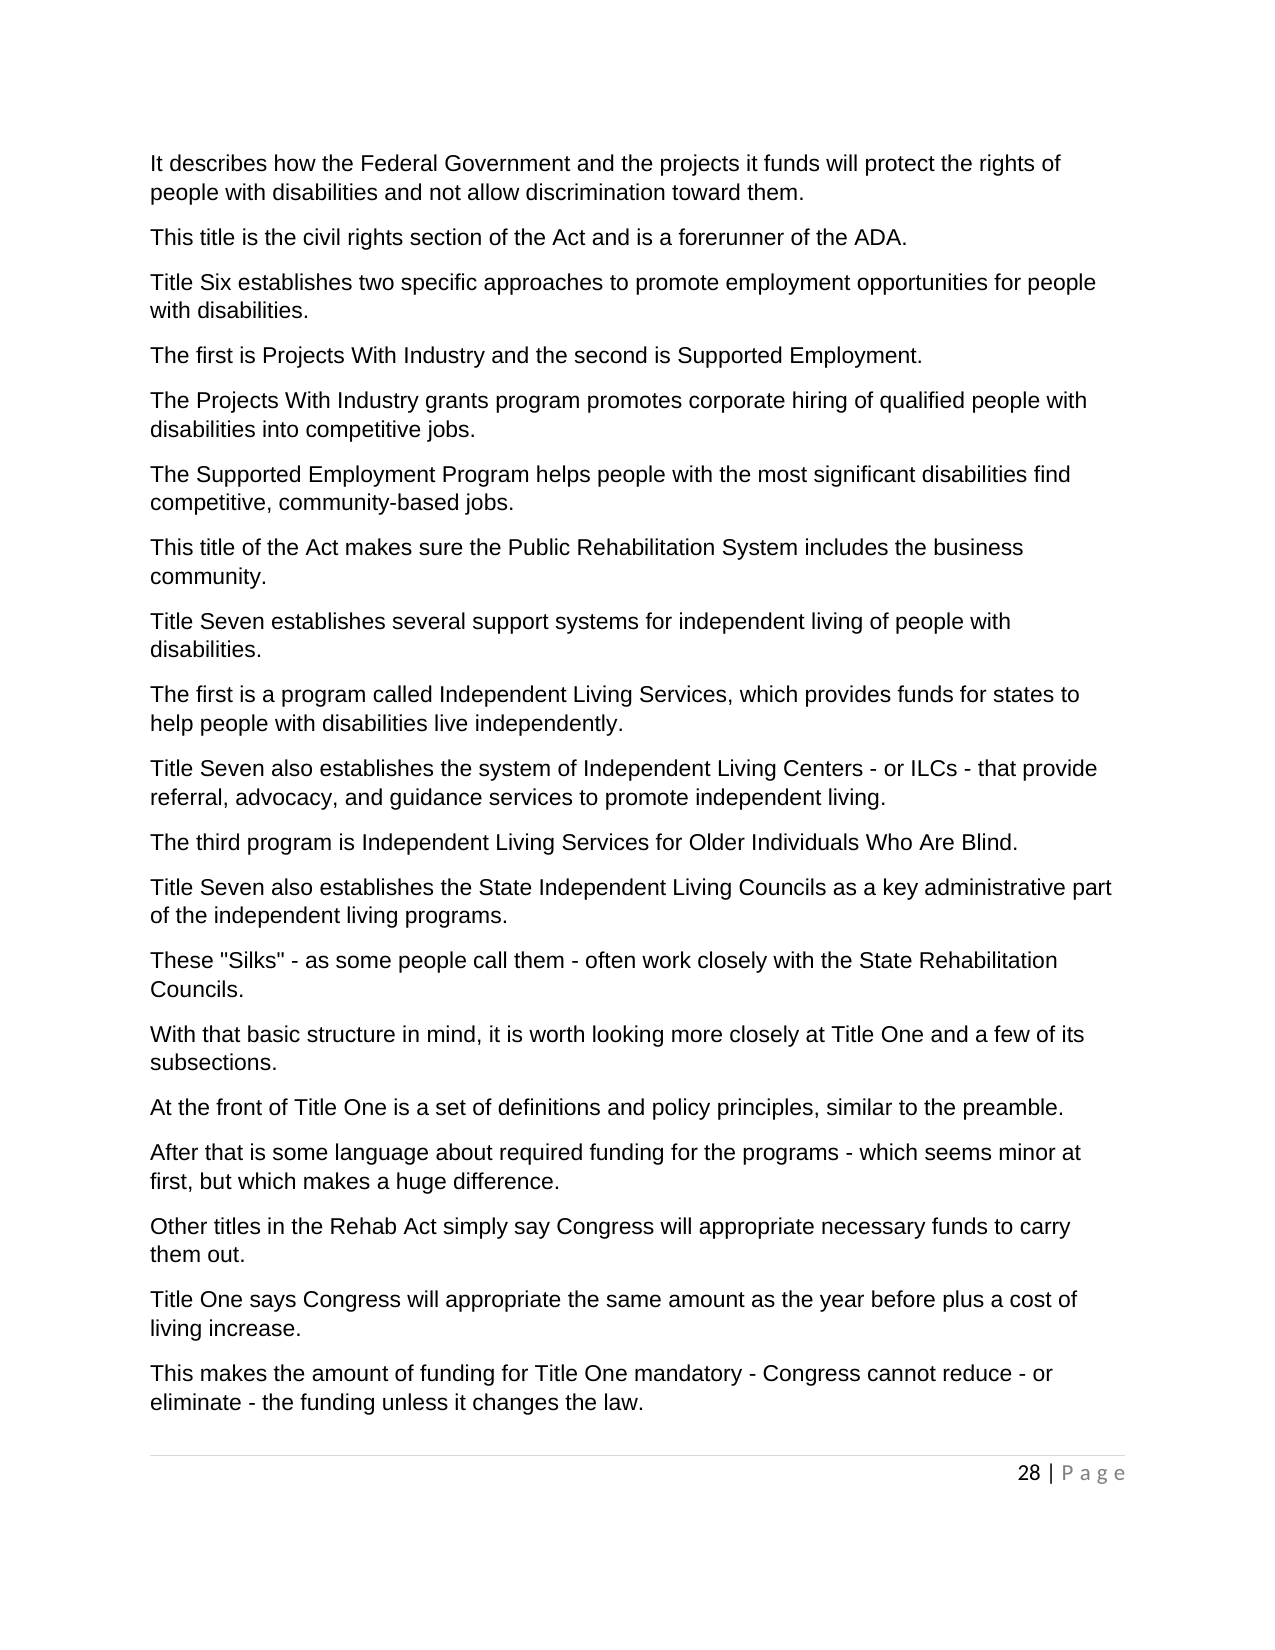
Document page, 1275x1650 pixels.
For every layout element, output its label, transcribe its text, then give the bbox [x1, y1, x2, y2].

text These "Silks" - as some people call them - often work closely with the State Rehabilitation Councils. [150, 947, 1125, 1002]
text This title is the civil rights section of the Act and is a forerunner of the ADA. [150, 223, 1125, 250]
text This title of the Act makes sure the Public Rehabilitation System includes the business community. [150, 534, 1125, 589]
text After that is some language about required funding for the programs - which seems minor at first, but which makes a huge difference. [150, 1139, 1125, 1194]
text The third program is Independent Living Services for Older Individuals Who Are Blind. [150, 828, 1125, 855]
text It describes how the Federal Government and the projects it funds will protect the rights of people with disabilities and not allow discrimination toward them. [150, 150, 1125, 205]
text This makes the amount of funding for Title One mandatory - Congress cannot reduce - or eliminate - the funding unless it changes the law. [150, 1360, 1125, 1415]
text Title One says Congress will appropriate the same amount as the year before plus a cost of living increase. [150, 1286, 1125, 1341]
text Title Seven also establishes the system of Independent Living Centers - or ILCs - that provide referral, advocacy, and guidance services to promote independent living. [150, 755, 1125, 810]
text Title Seven establishes several support systems for independent living of people with disabilities. [150, 608, 1125, 663]
text The Supported Employment Program helps people with the most significant disabilities find competitive, community-based jobs. [150, 461, 1125, 516]
text With that basic structure in mind, it is worth looking more closely at Title One and a few of its subsections. [150, 1021, 1125, 1076]
text The first is Projects With Industry and the second is Supported Employment. [150, 342, 1125, 368]
text The first is a program called Independent Living Services, which provides funds for states to help people with disabilities live independently. [150, 681, 1125, 736]
text At the front of Title One is a set of definitions and policy principles, similar to the preamble. [150, 1094, 1125, 1121]
text The Projects With Industry grants program promotes corporate hiring of qualified people with disabilities into competitive jobs. [150, 387, 1125, 442]
text Title Seven also establishes the State Independent Living Councils as a key administrative part of the independent living programs. [150, 874, 1125, 928]
text Title Six establishes two specific approaches to promote employment opportunities for people with disabilities. [150, 269, 1125, 323]
text Other titles in the Rehab Act simply say Congress will appropriate necessary funds to carry them out. [150, 1213, 1125, 1268]
